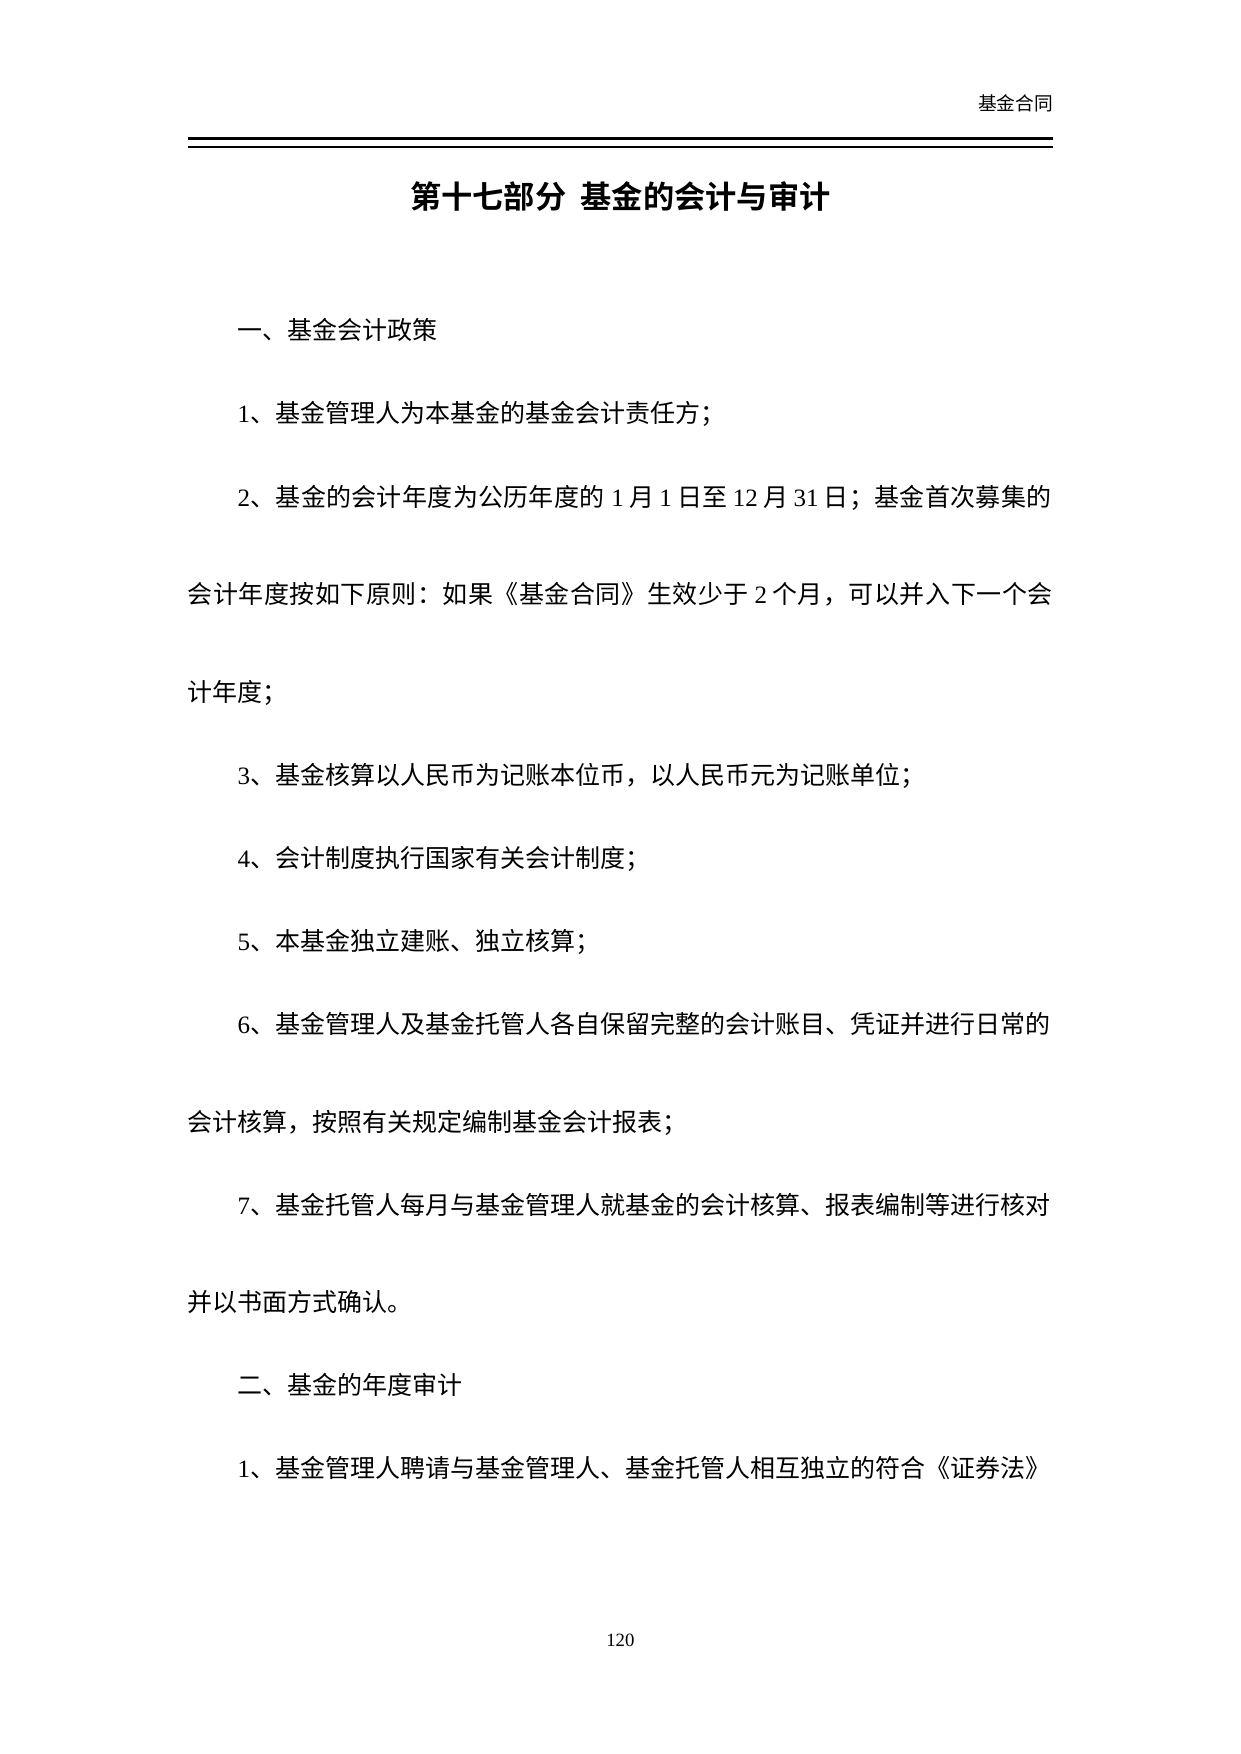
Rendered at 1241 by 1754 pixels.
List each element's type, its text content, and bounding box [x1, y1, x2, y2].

text 一、基金会计政策 [187, 296, 1053, 361]
text 1、基金管理人为本基金的基金会计责任方； [187, 379, 1053, 444]
text 3、基金核算以人民币为记账本位币，以人民币元为记账单位； [187, 741, 1053, 806]
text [187, 1434, 1053, 1499]
text 7、基金托管人每月与基金管理人就基金的会计核算、报表编制等进行核对并以书面方式确认。 [187, 1171, 1053, 1333]
text 2、基金的会计年度为公历年度的1月1日至12月31日；基金首次募集的会计年度按如下原则：如果《基金合同》生效少于2个月，可以并入下一个会计年度； [187, 463, 1053, 723]
text 二、基金的年度审计 [187, 1351, 1053, 1416]
subtitle 第十七部分 基金的会计与审计 [187, 162, 1053, 227]
text 6、基金管理人及基金托管人各自保留完整的会计账目、凭证并进行日常的会计核算，按照有关规定编制基金会计报表； [187, 990, 1053, 1153]
text 4、会计制度执行国家有关会计制度； [187, 824, 1053, 889]
text 5、本基金独立建账、独立核算； [187, 907, 1053, 972]
